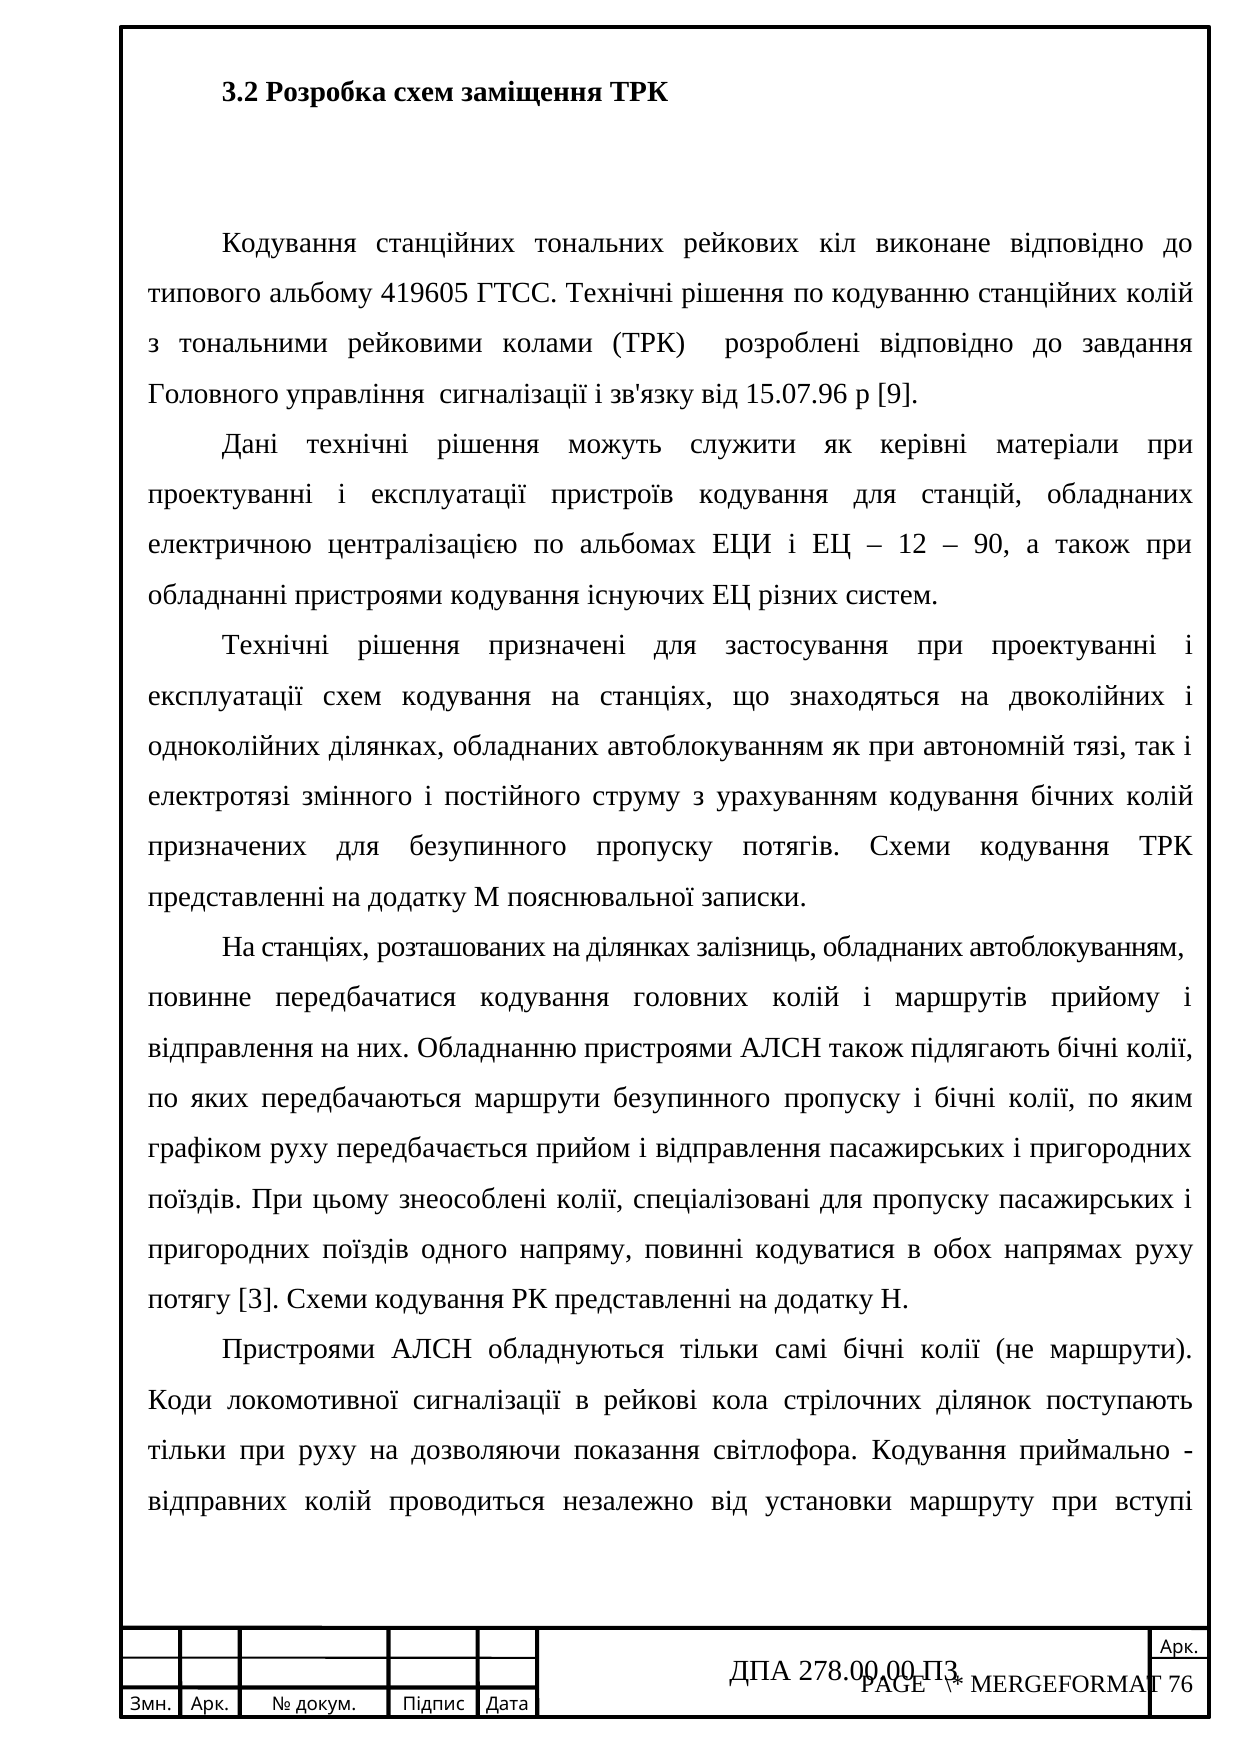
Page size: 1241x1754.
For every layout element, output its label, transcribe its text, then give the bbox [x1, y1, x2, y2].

text На станціях, розташованих|схильних| на ділянках залізниць, обладнаних автоблокуванням, [148, 929, 1193, 963]
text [148, 1332, 1193, 1516]
text 3.2 Розробка схем заміщення ТРК [148, 74, 1193, 107]
text Кодування станційних тональних рейкових кіл|цепів| виконане відповідно до типового альбому 419605 ГТСС. Технічні рішення|розв'язання| по кодуванню станційних колій з|із| тональними рейковими колами|цепами| (ТРК) розроблені відповідно до завдання|задавання| Головного управління сигналізації і зв'язку від 15.07.96 р [9]. [148, 225, 1193, 409]
text Дані технічні рішення|розв'язання| можуть служити як керівні|провідні| матеріали при проектуванні і експлуатації пристроїв|устроїв| кодування| для станцій, обладнаних електричною централізацією по альбомах ЕЦИ і ЕЦ – 12 – 90, а також при обладнанні пристроями|устроями| кодування існуючих ЕЦ різних систем. [148, 426, 1193, 611]
text Технічні рішення|розв'язання| призначені для застосування|вживання| при проектуванні і експлуатації схем кодування на станціях, що знаходяться|перебувають| на двоколійних і одноколійних ділянках, обладнаних автоблокуванням як при автономній тязі, так і електротязі змінного і постійного струму|току| з урахуванням|з врахуванням| кодування бічних|бокових| колій призначених для безупинного|неспинного| пропуску потягів. Схеми кодування ТРК представленні на додатку М пояснювальної записки. [148, 627, 1193, 912]
text повинне передбачатися кодування головних колій і маршрутів прийому і відправлення на них. Обладнанню пристроями|устроями| АЛСН також підлягають бічні|бокові| колії, по яких передбачаються маршрути безупинного|неспинного| пропуску і бічні|бокові| колії, по яким графіком руху передбачається прийом і відправлення пасажирських і пригородних| поїздів|потягів|. При цьому знеособлені колії, спеціалізовані для пропуску пасажирських і пригородних| поїздів|потягів| одного| напряму|направлення|, повинні кодуватися в обох напрямах|направленнях| руху потягу [3]. Схеми кодування РК представленні на додатку Н. [148, 979, 1193, 1315]
